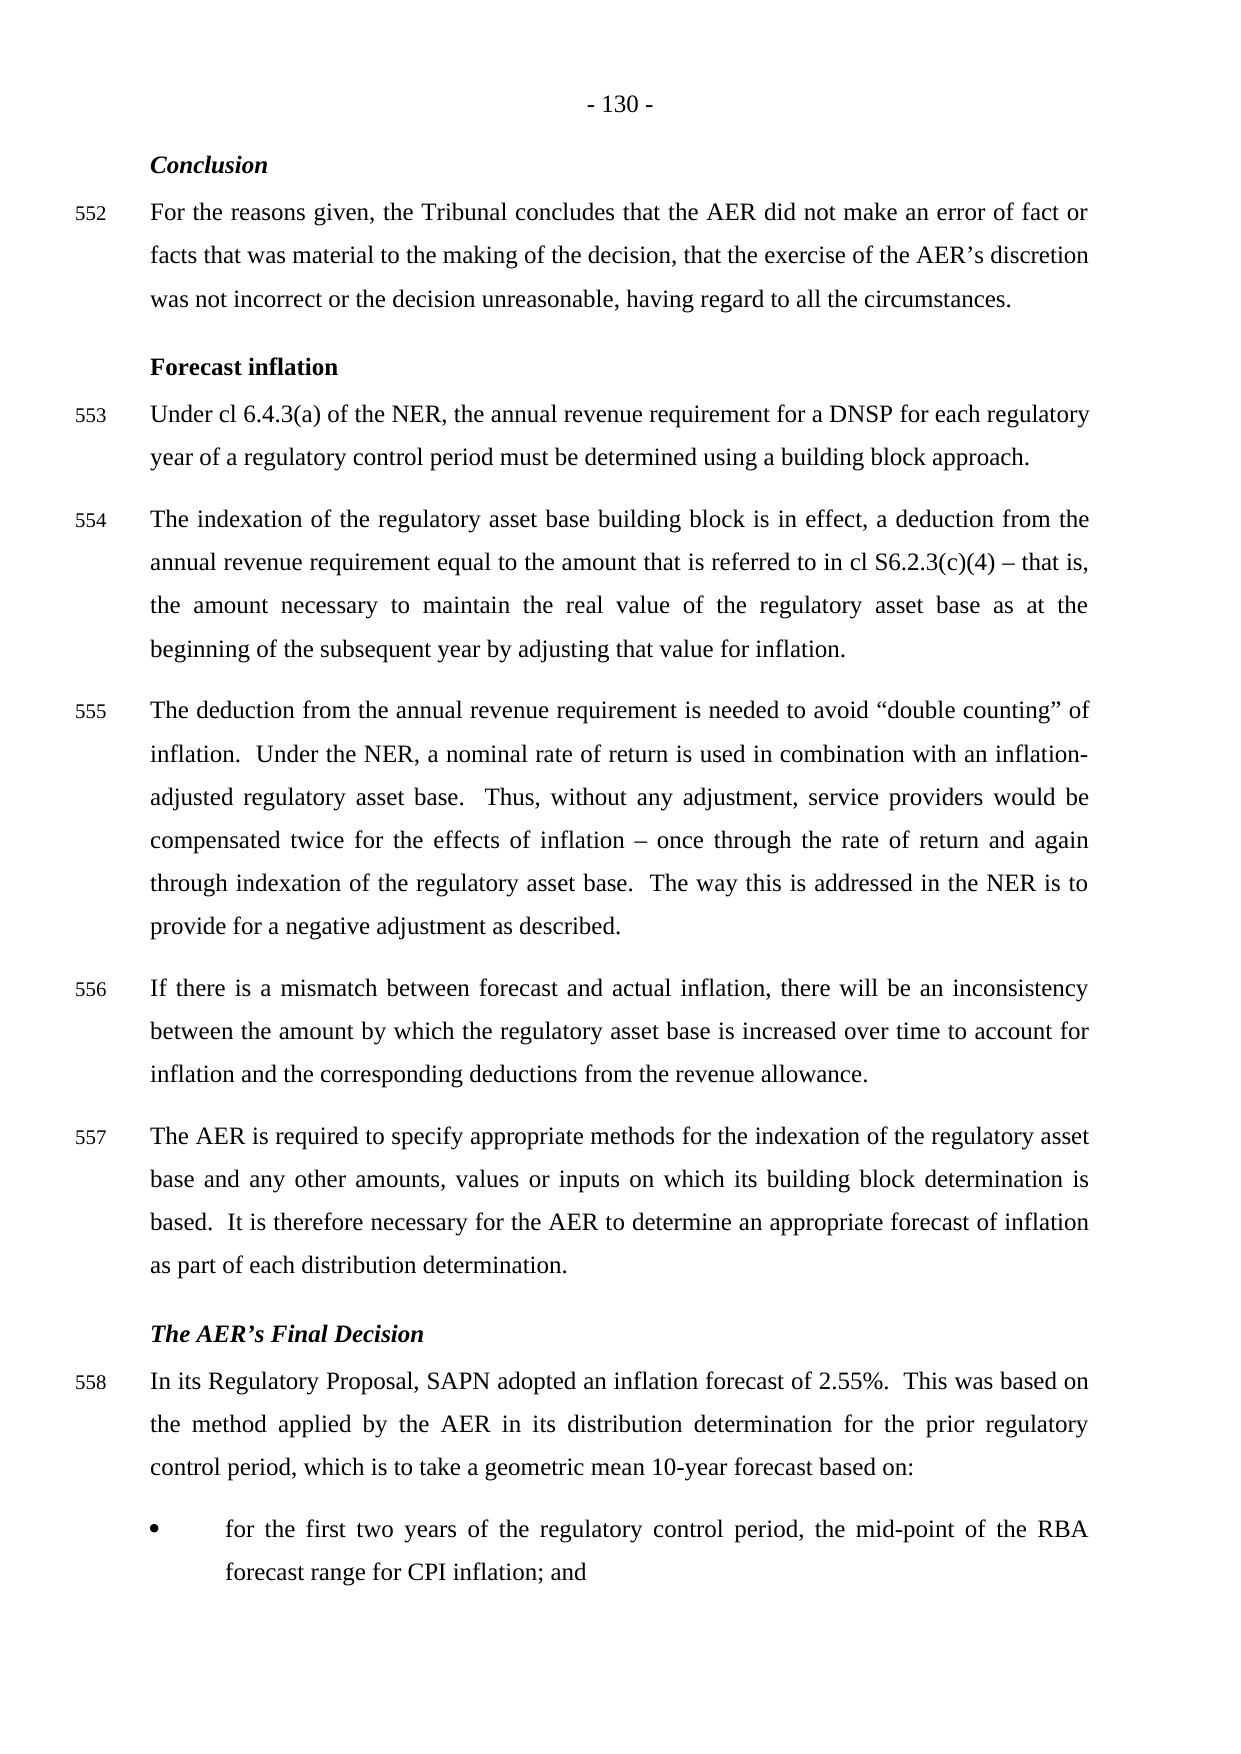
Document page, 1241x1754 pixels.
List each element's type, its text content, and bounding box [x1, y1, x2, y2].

text For the reasons given, the Tribunal concludes that the AER did not make an error of fact or facts that was material to the making of the decision, that the exercise of the AER’s discretion was not incorrect or the decision unreasonable, having regard to all the circumstances. [75, 197, 1090, 312]
subtitle Forecast inflation [150, 352, 1090, 381]
text The indexation of the regulatory asset base building block is in effect, a deduction from the annual revenue requirement equal to the amount that is referred to in cl S6.2.3(c)(4) – that is, the amount necessary to maintain the real value of the regulatory asset base as at the beginning of the subsequent year by adjusting that value for inflation. [75, 504, 1090, 662]
subtitle The AER’s Final Decision [150, 1319, 1090, 1347]
subtitle Conclusion [150, 150, 1090, 179]
text for the first two years of the regulatory control period, the mid-point of the RBA forecast range for CPI inflation; and [150, 1514, 1090, 1586]
text The deduction from the annual revenue requirement is needed to avoid “double counting” of inflation. Under the NER, a nominal rate of return is used in combination with an inflation-adjusted regulatory asset base. Thus, without any adjustment, service providers would be compensated twice for the effects of inflation – once through the rate of return and again through indexation of the regulatory asset base. The way this is addressed in the NER is to provide for a negative adjustment as described. [75, 696, 1090, 940]
text Under cl 6.4.3(a) of the NER, the annual revenue requirement for a DNSP for each regulatory year of a regulatory control period must be determined using a building block approach. [75, 399, 1090, 471]
text The AER is required to specify appropriate methods for the indexation of the regulatory asset base and any other amounts, values or inputs on which its building block determination is based. It is therefore necessary for the AER to determine an appropriate forecast of inflation as part of each distribution determination. [75, 1121, 1090, 1279]
text In its Regulatory Proposal, SAPN adopted an inflation forecast of 2.55%. This was based on the method applied by the AER in its distribution determination for the prior regulatory control period, which is to take a geometric mean 10-year forecast based on: [75, 1366, 1090, 1481]
text If there is a mismatch between forecast and actual inflation, there will be an inconsistency between the amount by which the regulatory asset base is increased over time to account for inflation and the corresponding deductions from the revenue allowance. [75, 973, 1090, 1088]
